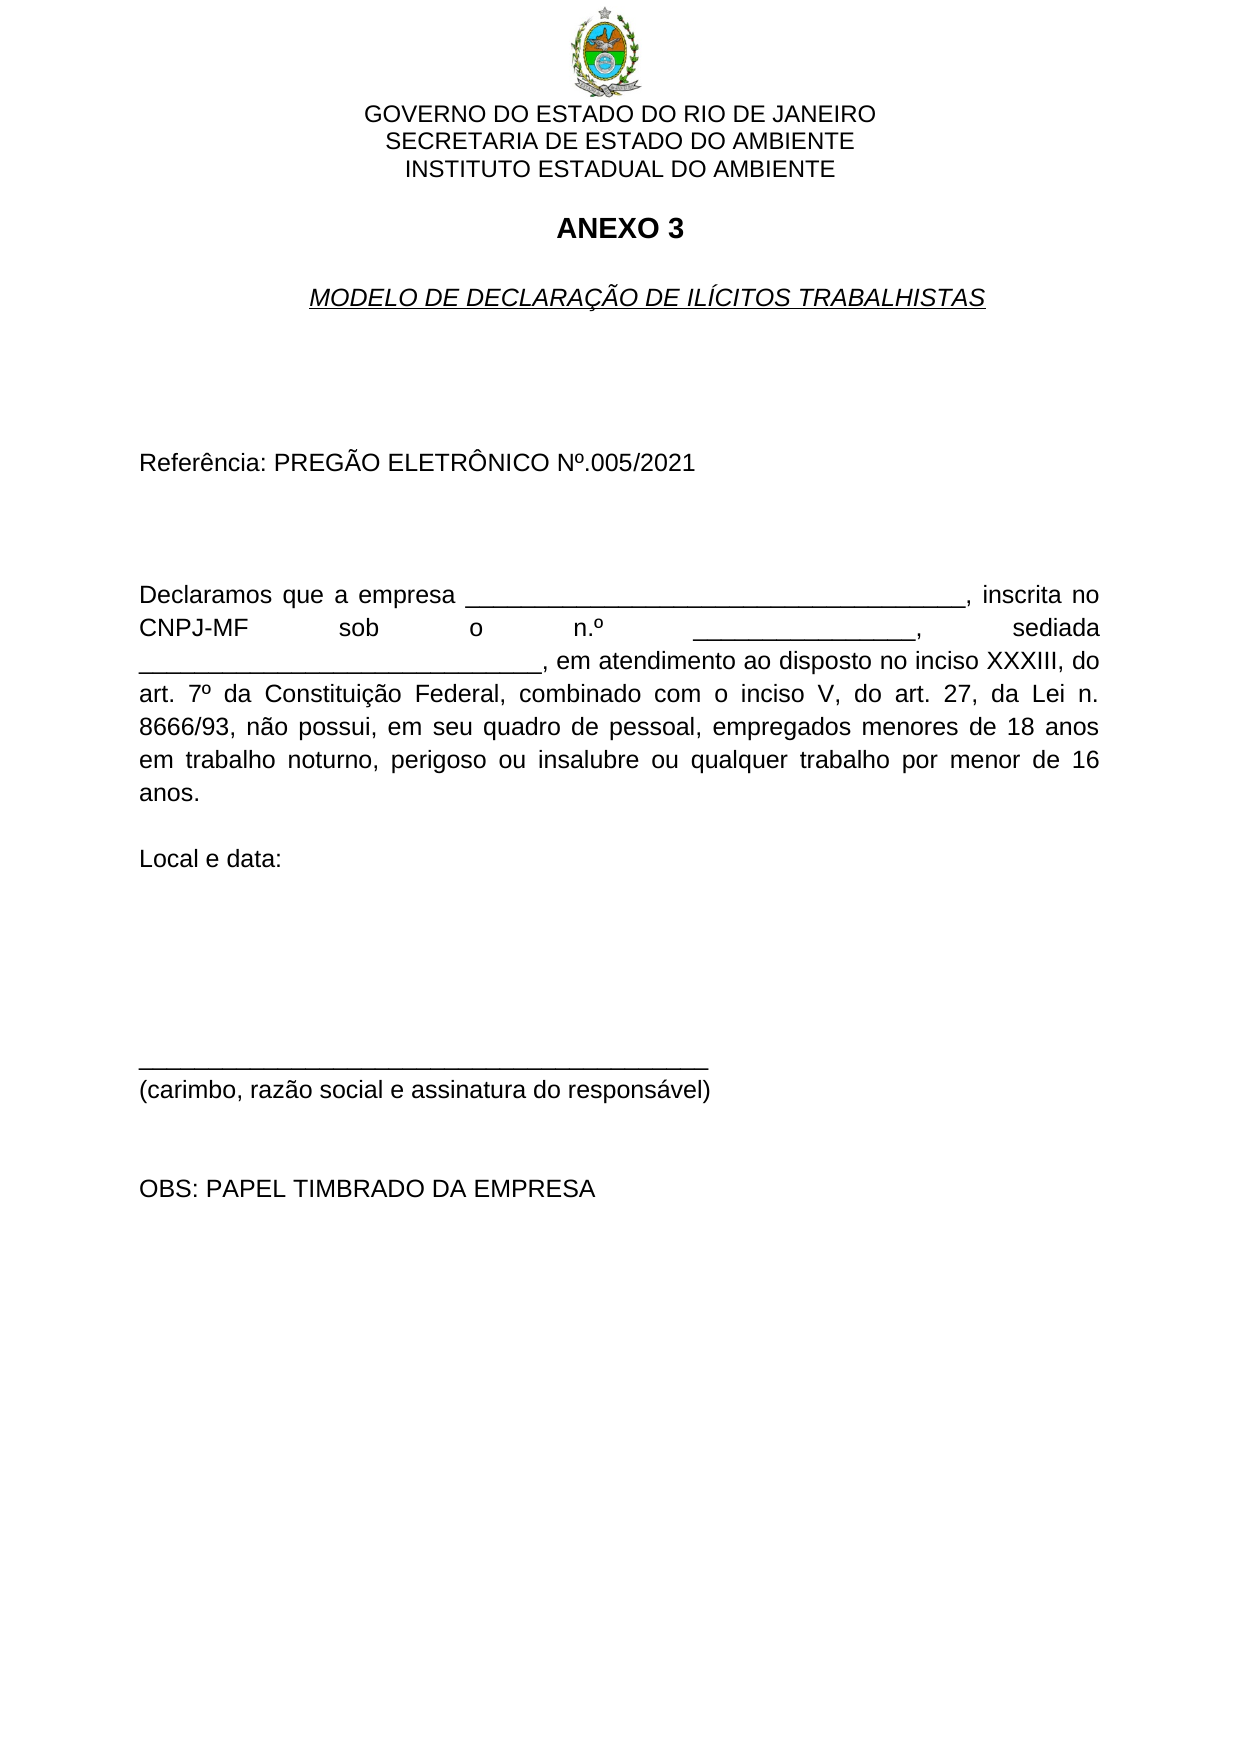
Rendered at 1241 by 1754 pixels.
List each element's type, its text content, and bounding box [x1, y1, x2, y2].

text _________________________________________ [139, 1042, 1156, 1071]
text Declaramos que a empresa ____________________________________, inscrita no CNPJ-MF sob o n.º ________________, sediada _____________________________, em atendimento ao disposto no inciso XXXIII, do art. 7º da Constituição Federal, combinado com o inciso V, do art. 27, da Lei n. 8666/93, não possui, em seu quadro de pessoal, empregados menores de 18 anos em trabalho noturno, perigoso ou insalubre ou qualquer trabalho por menor de 16 anos. [139, 580, 1101, 807]
picture [568, 6, 643, 99]
text Referência: PREGÃO ELETRÔNICO Nº.005/2021 [139, 448, 1156, 477]
text ANEXO 3 [139, 211, 1101, 245]
text (carimbo, razão social e assinatura do responsável) [139, 1075, 1156, 1104]
text Local e data: [139, 844, 1156, 873]
text OBS: PAPEL TIMBRADO DA EMPRESA [139, 1174, 1101, 1203]
subtitle MODELO DE DECLARAÇÃO DE ILÍCITOS TRABALHISTAS [139, 283, 1156, 311]
